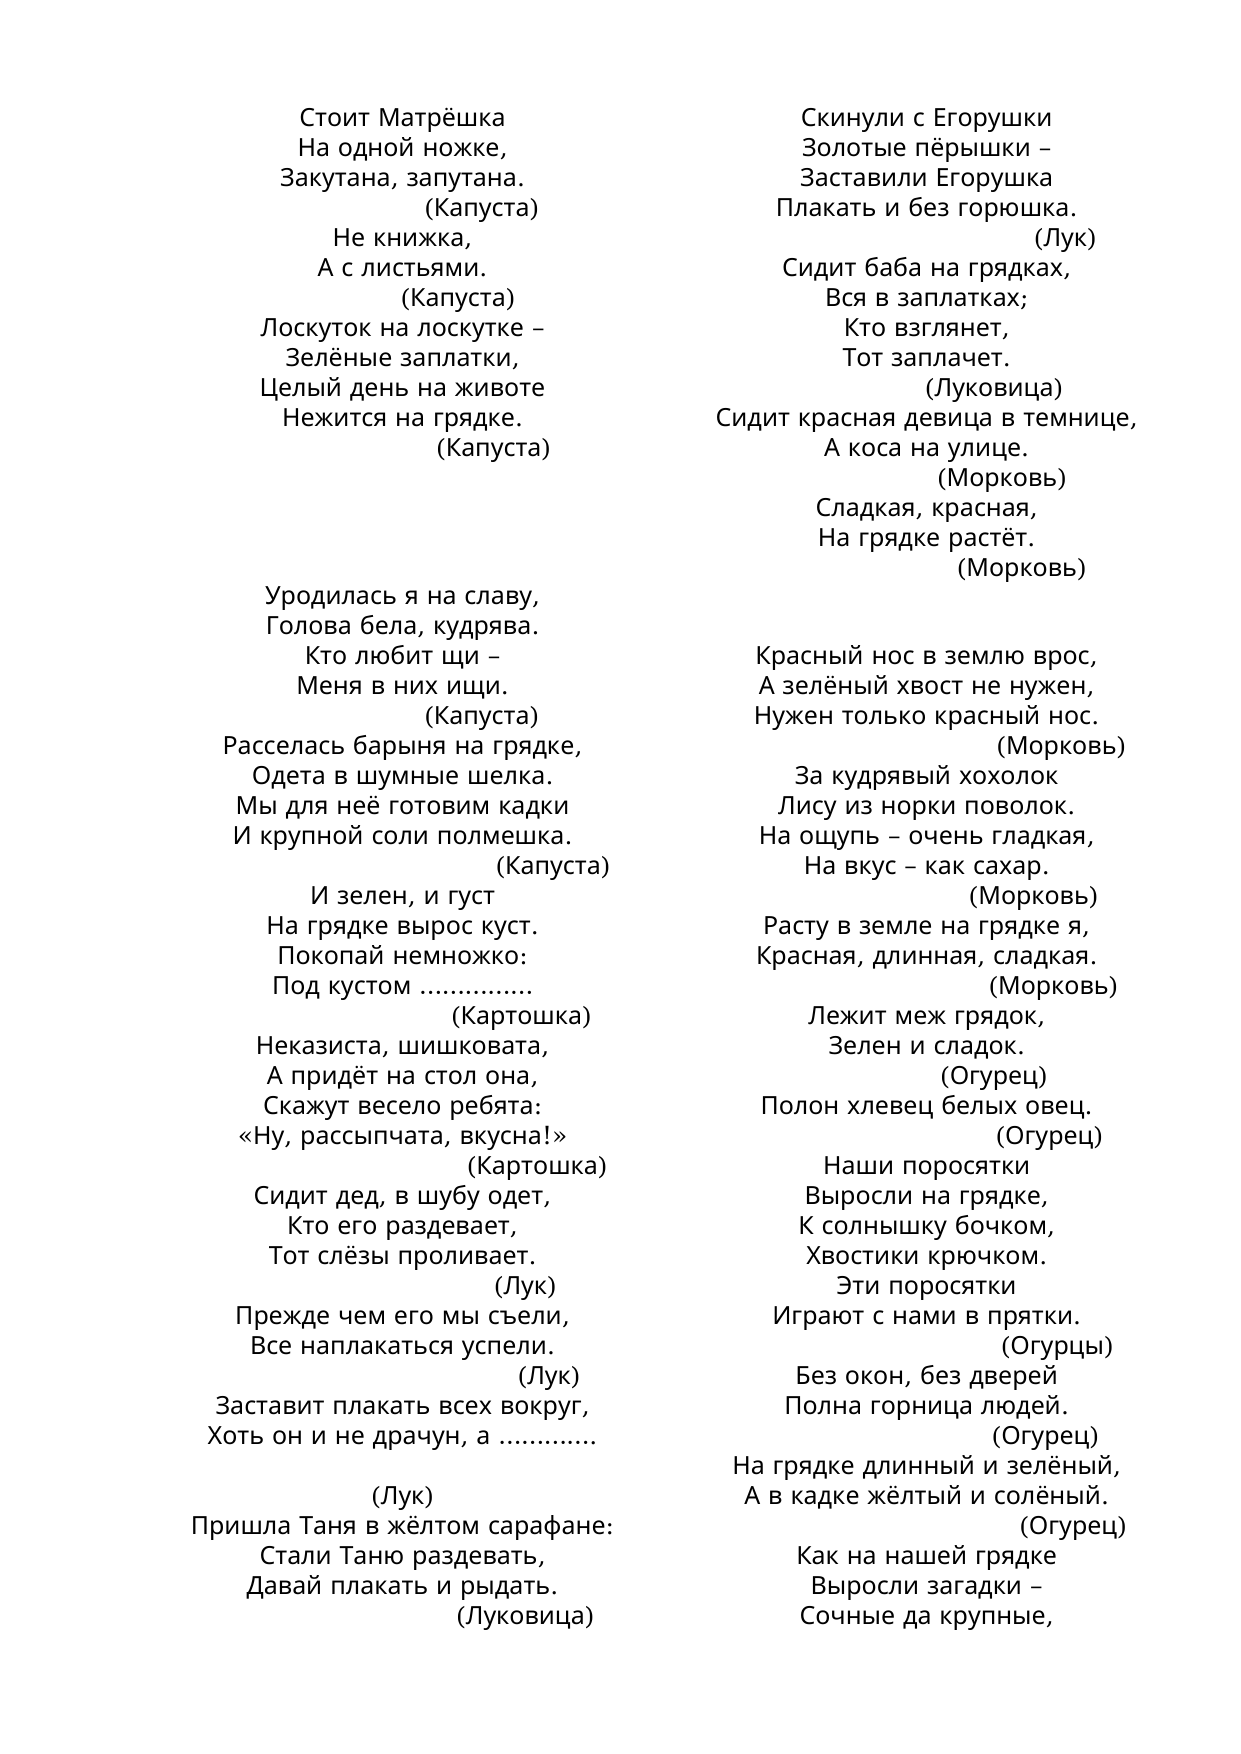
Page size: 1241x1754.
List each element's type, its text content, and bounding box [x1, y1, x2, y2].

text (Морковь) [701, 880, 1152, 910]
text А с листьями. [177, 252, 627, 282]
text Под кустом …………… [177, 970, 627, 1000]
text Нужен только красный нос. [701, 700, 1152, 730]
text На вкус – как сахар. [701, 850, 1152, 880]
text Полон хлевец белых овец. [701, 1090, 1152, 1120]
text (Морковь) [701, 970, 1152, 1000]
text (Огурец) [701, 1060, 1152, 1090]
text Выросли на грядке, [701, 1180, 1152, 1210]
text Лежит меж грядок, [701, 1000, 1152, 1030]
text Лису из норки поволок. [701, 790, 1152, 820]
text Покопай немножко: [177, 940, 627, 970]
text Одета в шумные шелка. [177, 760, 627, 790]
text Полна горница людей. [701, 1390, 1152, 1420]
text (Капуста) [177, 432, 627, 462]
text (Морковь) [701, 730, 1152, 760]
text Прежде чем его мы съели, [177, 1300, 627, 1330]
text (Лук) [701, 222, 1152, 252]
text Все наплакаться успели. [177, 1330, 627, 1360]
text А зелёный хвост не нужен, [701, 670, 1152, 700]
text Мы для неё готовим кадки [177, 790, 627, 820]
text Плакать и без горюшка. [701, 192, 1152, 222]
text Сидит красная девица в темнице, [701, 402, 1152, 432]
text На грядке длинный и зелёный, [701, 1450, 1152, 1480]
text Без окон, без дверей [701, 1360, 1152, 1390]
text Хоть он и не драчун, а …………. [177, 1420, 627, 1450]
text (Картошка) [177, 1000, 627, 1030]
text На ощупь – очень гладкая, [701, 820, 1152, 850]
text Закутана, запутана. [177, 162, 627, 192]
text Целый день на животе [177, 372, 627, 402]
text Зелёные заплатки, [177, 342, 627, 372]
text А придёт на стол она, [177, 1060, 627, 1090]
text (Капуста) [177, 700, 627, 730]
text Вся в заплатках; [701, 282, 1152, 312]
text (Огурец) [701, 1510, 1152, 1540]
text Голова бела, кудрява. [177, 610, 627, 640]
text Сидит баба на грядках, [701, 252, 1152, 282]
text (Картошка) [177, 1150, 627, 1180]
text Не книжка, [177, 222, 627, 252]
text Эти поросятки [701, 1270, 1152, 1300]
text Пришла Таня в жёлтом сарафане: [177, 1510, 627, 1540]
text Играют с нами в прятки. [701, 1300, 1152, 1330]
text (Лук) [177, 1270, 627, 1300]
text И крупной соли полмешка. [177, 820, 627, 850]
text (Капуста) [177, 192, 627, 222]
text (Огурец) [701, 1420, 1152, 1450]
text Сидит дед, в шубу одет, [177, 1180, 627, 1210]
text На одной ножке, [177, 132, 627, 162]
text На грядке растёт. [701, 522, 1152, 552]
text Стоит Матрёшка [177, 102, 627, 132]
text (Морковь) [701, 462, 1152, 492]
text (Лук) [177, 1360, 627, 1390]
text Заставили Егорушка [701, 162, 1152, 192]
text Стали Таню раздевать, [177, 1540, 627, 1570]
text (Морковь) [701, 552, 1152, 582]
text Красный нос в землю врос, [701, 640, 1152, 670]
text Нежится на грядке. [177, 402, 627, 432]
text «Ну, рассыпчата, вкусна!» [177, 1120, 627, 1150]
text А коса на улице. [701, 432, 1152, 462]
text (Огурец) [701, 1120, 1152, 1150]
text Зелен и сладок. [701, 1030, 1152, 1060]
text (Огурцы) [701, 1330, 1152, 1360]
text За кудрявый хохолок [701, 760, 1152, 790]
text Заставит плакать всех вокруг, [177, 1390, 627, 1420]
text (Капуста) [177, 282, 627, 312]
text Сладкая, красная, [701, 492, 1152, 522]
text На грядке вырос куст. [177, 910, 627, 940]
text (Луковица) [701, 372, 1152, 402]
text Красная, длинная, сладкая. [701, 940, 1152, 970]
text Уродилась я на славу, [177, 580, 627, 610]
text Неказиста, шишковата, [177, 1030, 627, 1060]
text Кто любит щи – [177, 640, 627, 670]
text Наши поросятки [701, 1150, 1152, 1180]
text (Капуста) [177, 850, 627, 880]
text И зелен, и густ [177, 880, 627, 910]
text Выросли загадки – [701, 1570, 1152, 1600]
text Расселась барыня на грядке, [177, 730, 627, 760]
text (Лук) [177, 1450, 627, 1510]
text Давай плакать и рыдать. [177, 1570, 627, 1600]
text Кто его раздевает, [177, 1210, 627, 1240]
text Сочные да крупные, [701, 1600, 1152, 1630]
text Золотые пёрышки – [701, 132, 1152, 162]
text А в кадке жёлтый и солёный. [701, 1480, 1152, 1510]
text Расту в земле на грядке я, [701, 910, 1152, 940]
text (Луковица) [177, 1600, 627, 1630]
text Меня в них ищи. [177, 670, 627, 700]
text Скажут весело ребята: [177, 1090, 627, 1120]
text К солнышку бочком, [701, 1210, 1152, 1240]
text Хвостики крючком. [701, 1240, 1152, 1270]
text Как на нашей грядке [701, 1540, 1152, 1570]
text Лоскуток на лоскутке – [177, 312, 627, 342]
text Скинули с Егорушки [701, 102, 1152, 132]
text Тот слёзы проливает. [177, 1240, 627, 1270]
text Кто взглянет, [701, 312, 1152, 342]
text Тот заплачет. [701, 342, 1152, 372]
